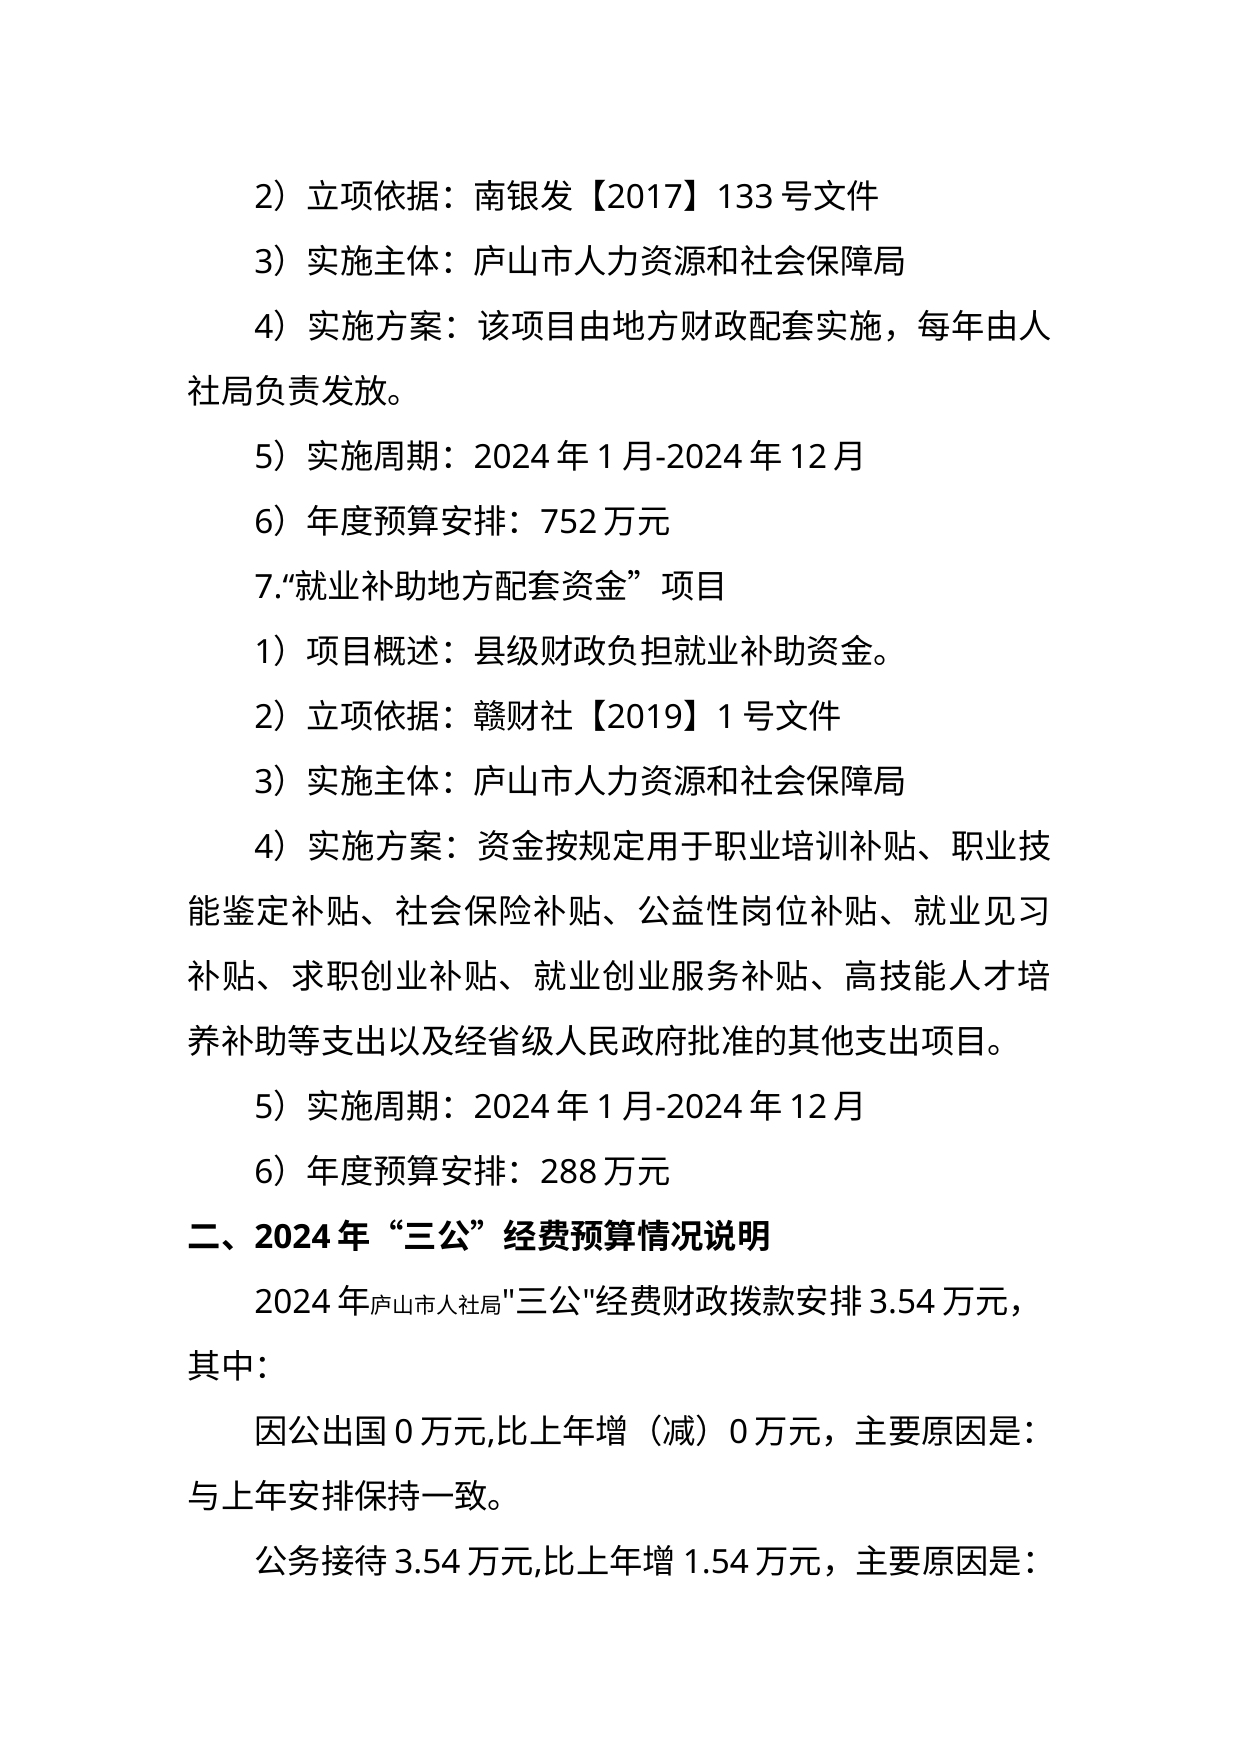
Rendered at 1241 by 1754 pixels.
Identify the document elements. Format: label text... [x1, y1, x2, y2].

text 因公出国0万元,比上年增（减）0万元，主要原因是：与上年安排保持一致。 [187, 1397, 1053, 1527]
text 2）立项依据：南银发【2017】133号文件 [187, 162, 1053, 227]
text 3）实施主体：庐山市人力资源和社会保障局 [187, 227, 1053, 292]
text 6）年度预算安排：288万元 [187, 1137, 1053, 1202]
text 4）实施方案：该项目由地方财政配套实施，每年由人社局负责发放。 [187, 292, 1053, 422]
text 5）实施周期：2024年1月-2024年12月 [187, 422, 1053, 487]
text 1）项目概述：县级财政负担就业补助资金。 [187, 617, 1053, 682]
text 二、2024年“三公”经费预算情况说明 [187, 1202, 1053, 1267]
text 4）实施方案：资金按规定用于职业培训补贴、职业技能鉴定补贴、社会保险补贴、公益性岗位补贴、就业见习补贴、求职创业补贴、就业创业服务补贴、高技能人才培养补助等支出以及经省级人民政府批准的其他支出项目。 [187, 812, 1053, 1072]
text 2024年庐山市人社局"三公"经费财政拨款安排3.54万元，其中： [187, 1267, 1053, 1397]
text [187, 1527, 1053, 1592]
text 7.“就业补助地方配套资金”项目 [187, 552, 1053, 617]
text 2）立项依据：赣财社【2019】1号文件 [187, 682, 1053, 747]
text 6）年度预算安排：752万元 [187, 487, 1053, 552]
text 3）实施主体：庐山市人力资源和社会保障局 [187, 747, 1053, 812]
text 5）实施周期：2024年1月-2024年12月 [187, 1072, 1053, 1137]
